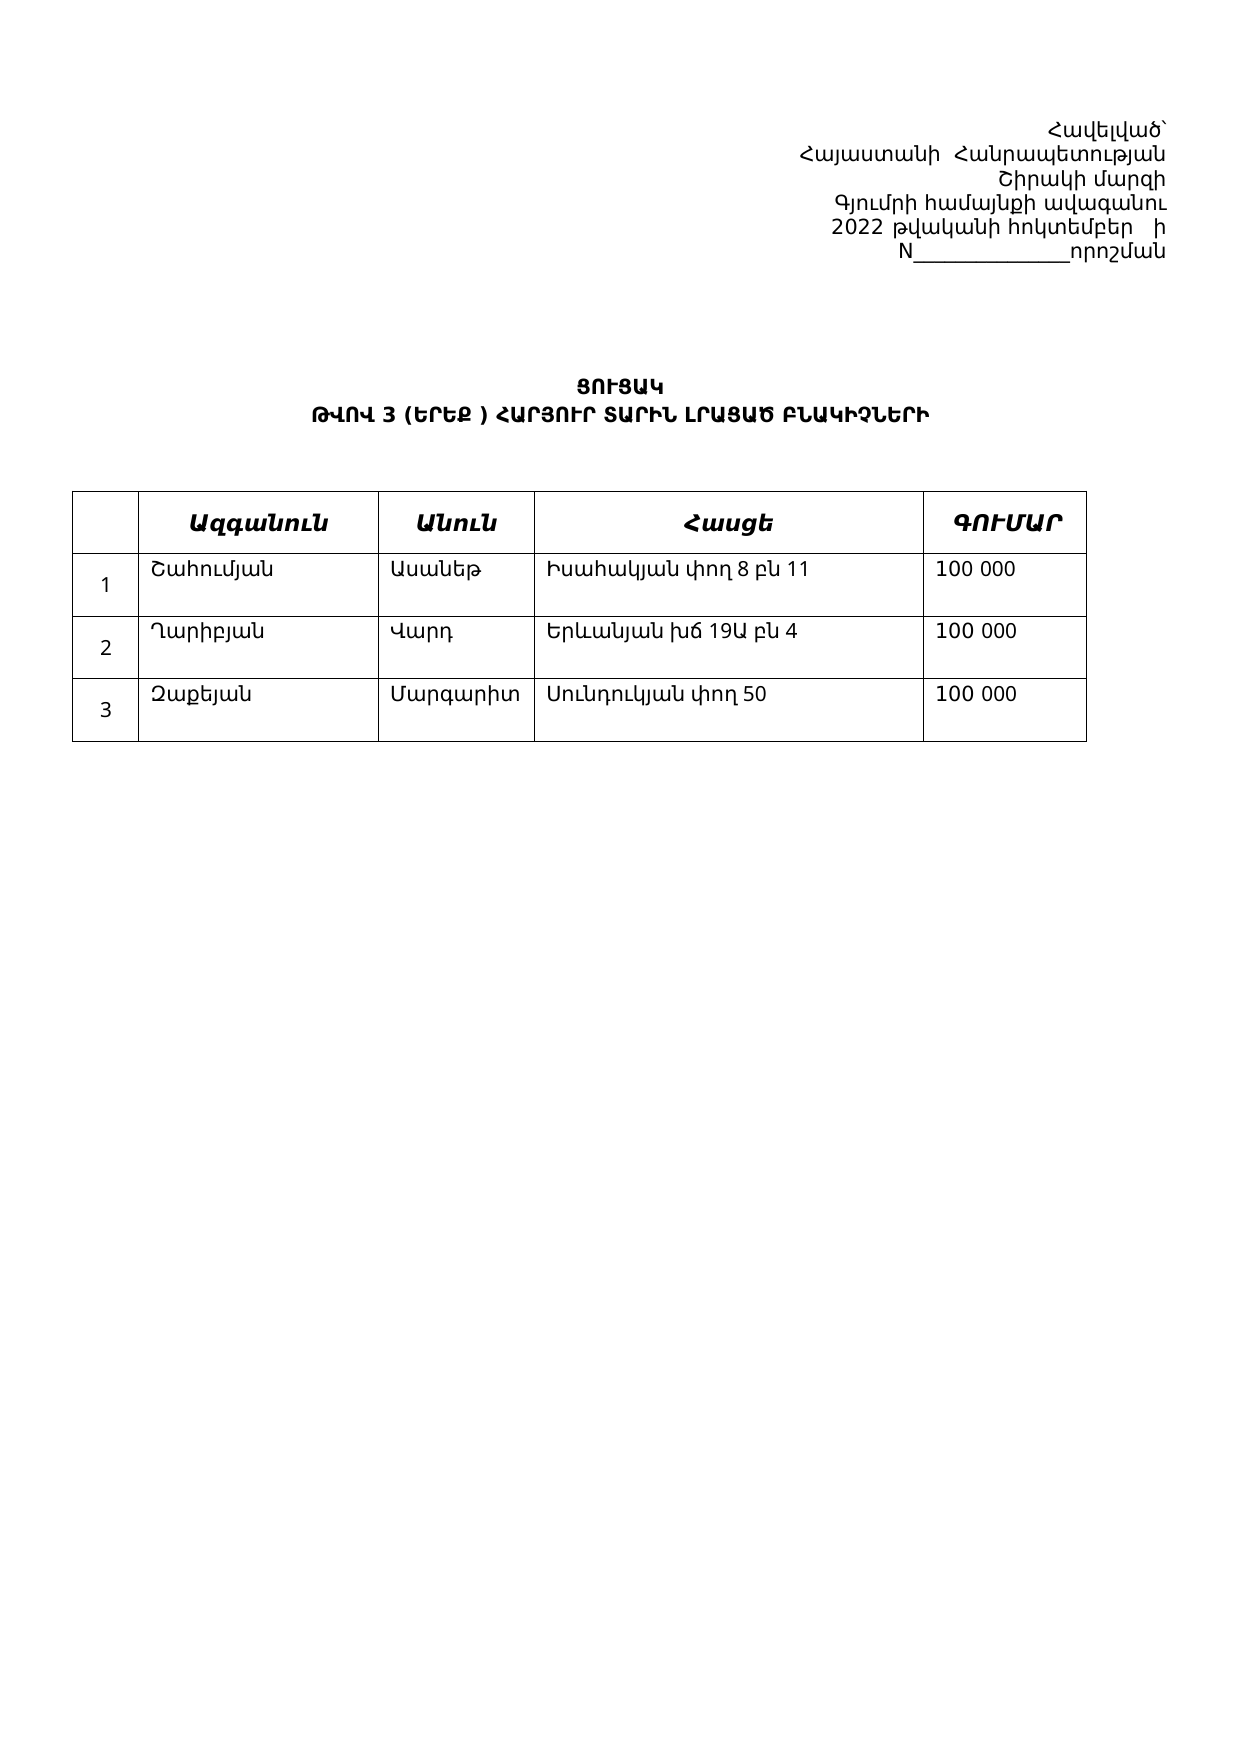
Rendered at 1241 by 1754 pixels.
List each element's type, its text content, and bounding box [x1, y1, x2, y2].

table_header Անուն [379, 492, 534, 553]
text ՑՈՒՑԱԿ [74, 375, 1166, 399]
table_cell Իսահակյան փող 8 բն 11 [535, 554, 923, 616]
table_cell Երևանյան խճ 19Ա բն 4 [535, 617, 923, 678]
table_header Հասցե [535, 492, 923, 553]
table_cell Սունդուկյան փող 50 [535, 679, 923, 741]
table_cell 100 000 [924, 679, 1086, 741]
table_cell 100 000 [924, 617, 1086, 678]
table_cell 3 [73, 679, 138, 741]
table_cell Շահումյան [139, 554, 378, 616]
table_cell Վարդ [379, 617, 534, 678]
table_cell 1 [73, 554, 138, 616]
text Շիրակի մարզի Գյումրի համայնքի ավագանու [74, 167, 1166, 215]
table_cell 2 [73, 617, 138, 678]
table_header ԳՈՒՄԱՐ [924, 492, 1086, 553]
table_header Ազգանուն [139, 492, 378, 553]
table_cell Ասանեթ [379, 554, 534, 616]
table_cell Մարգարիտ [379, 679, 534, 741]
text ԹՎՈՎ 3 (ԵՐԵՔ ) ՀԱՐՅՈՒՐ ՏԱՐԻՆ ԼՐԱՑԱԾ ԲՆԱԿԻՉՆԵՐԻ [74, 403, 1166, 427]
table_header [73, 492, 138, 553]
table_cell Զաքեյան [139, 679, 378, 741]
text 2022 թվականի հոկտեմբեր ի N_______________որոշման [74, 215, 1166, 264]
text Հավելված՝ Հայաստանի Հանրապետության [74, 118, 1166, 167]
table_cell 100 000 [924, 554, 1086, 616]
table_cell Ղարիբյան [139, 617, 378, 678]
